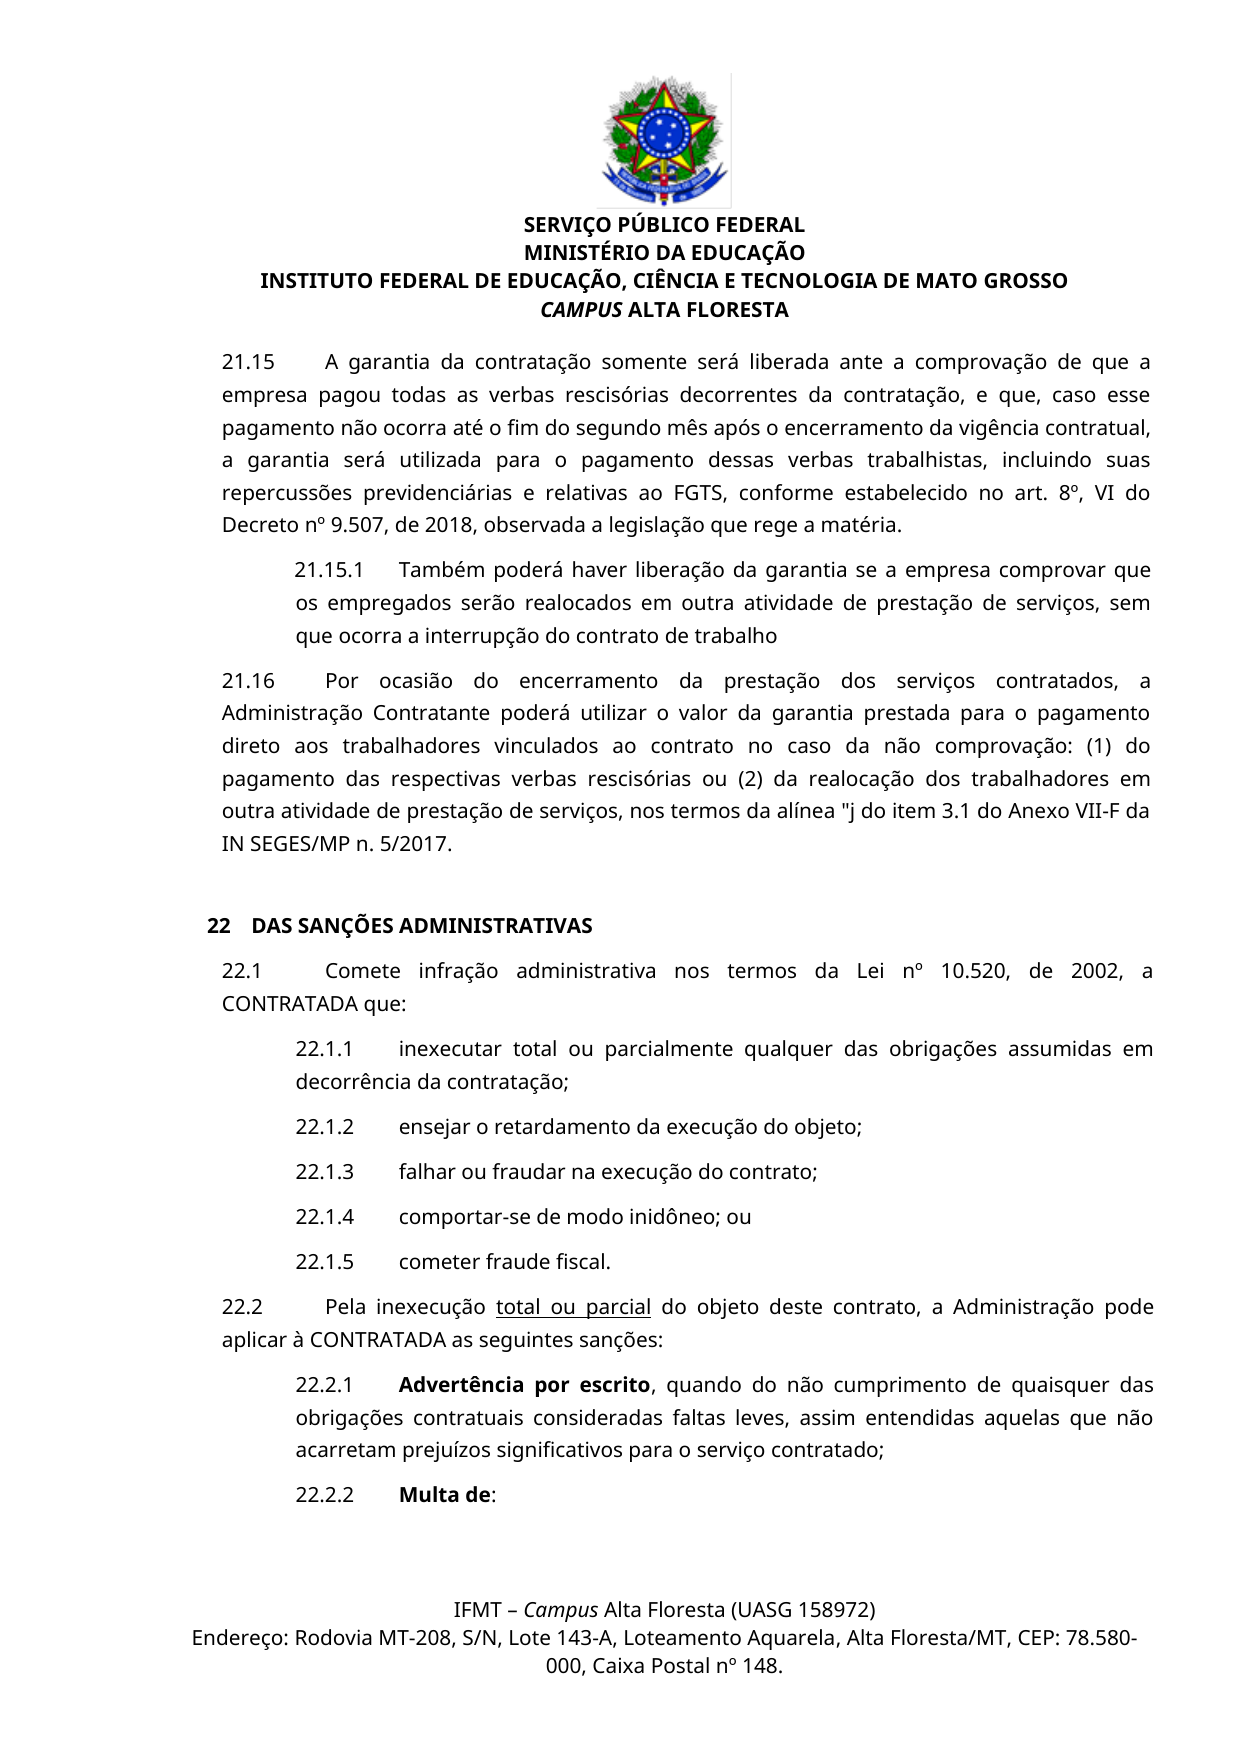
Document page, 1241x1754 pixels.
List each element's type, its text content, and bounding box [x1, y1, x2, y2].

list inexecutar total ou parcialmente qualquer das obrigações assumidas em decorrência da contratação; [295, 1034, 1155, 1095]
list Advertência por escrito, quando do não cumprimento de quaisquer das obrigações contratuais consideradas faltas leves, assim entendidas aquelas que não acarretam prejuízos significativos para o serviço contratado; [295, 1370, 1155, 1464]
list Por ocasião do encerramento da prestação dos serviços contratados, a Administração Contratante poderá utilizar o valor da garantia prestada para o pagamento direto aos trabalhadores vinculados ao contrato no caso da não comprovação: (1) do pagamento das respectivas verbas rescisórias ou (2) da realocação dos trabalhadores em outra atividade de prestação de serviços, nos termos da alínea "j do item 3.1 do Anexo VII-F da IN SEGES/MP n. 5/2017. [222, 666, 1152, 857]
list cometer fraude fiscal. [295, 1247, 1155, 1276]
list Pela inexecução total ou parcial do objeto deste contrato, a Administração pode aplicar à CONTRATADA as seguintes sanções: [222, 1292, 1155, 1353]
list DAS SANÇÕES ADMINISTRATIVAS [207, 912, 1152, 940]
list Também poderá haver liberação da garantia se a empresa comprovar que os empregados serão realocados em outra atividade de prestação de serviços, sem que ocorra a interrupção do contrato de trabalho [294, 556, 1152, 649]
list A garantia da contratação somente será liberada ante a comprovação de que a empresa pagou todas as verbas rescisórias decorrentes da contratação, e que, caso esse pagamento não ocorra até o fim do segundo mês após o encerramento da vigência contratual, a garantia será utilizada para o pagamento dessas verbas trabalhistas, incluindo suas repercussões previdenciárias e relativas ao FGTS, conforme estabelecido no art. 8º, VI do Decreto nº 9.507, de 2018, observada a legislação que rege a matéria. [222, 347, 1152, 539]
list Comete infração administrativa nos termos da Lei nº 10.520, de 2002, a CONTRATADA que: [222, 957, 1155, 1018]
list falhar ou fraudar na execução do contrato; [295, 1157, 1155, 1186]
list comportar-se de modo inidôneo; ou [295, 1202, 1155, 1231]
picture [596, 73, 733, 210]
list ensejar o retardamento da execução do objeto; [295, 1112, 1155, 1141]
list Multa de: [295, 1481, 1155, 1509]
